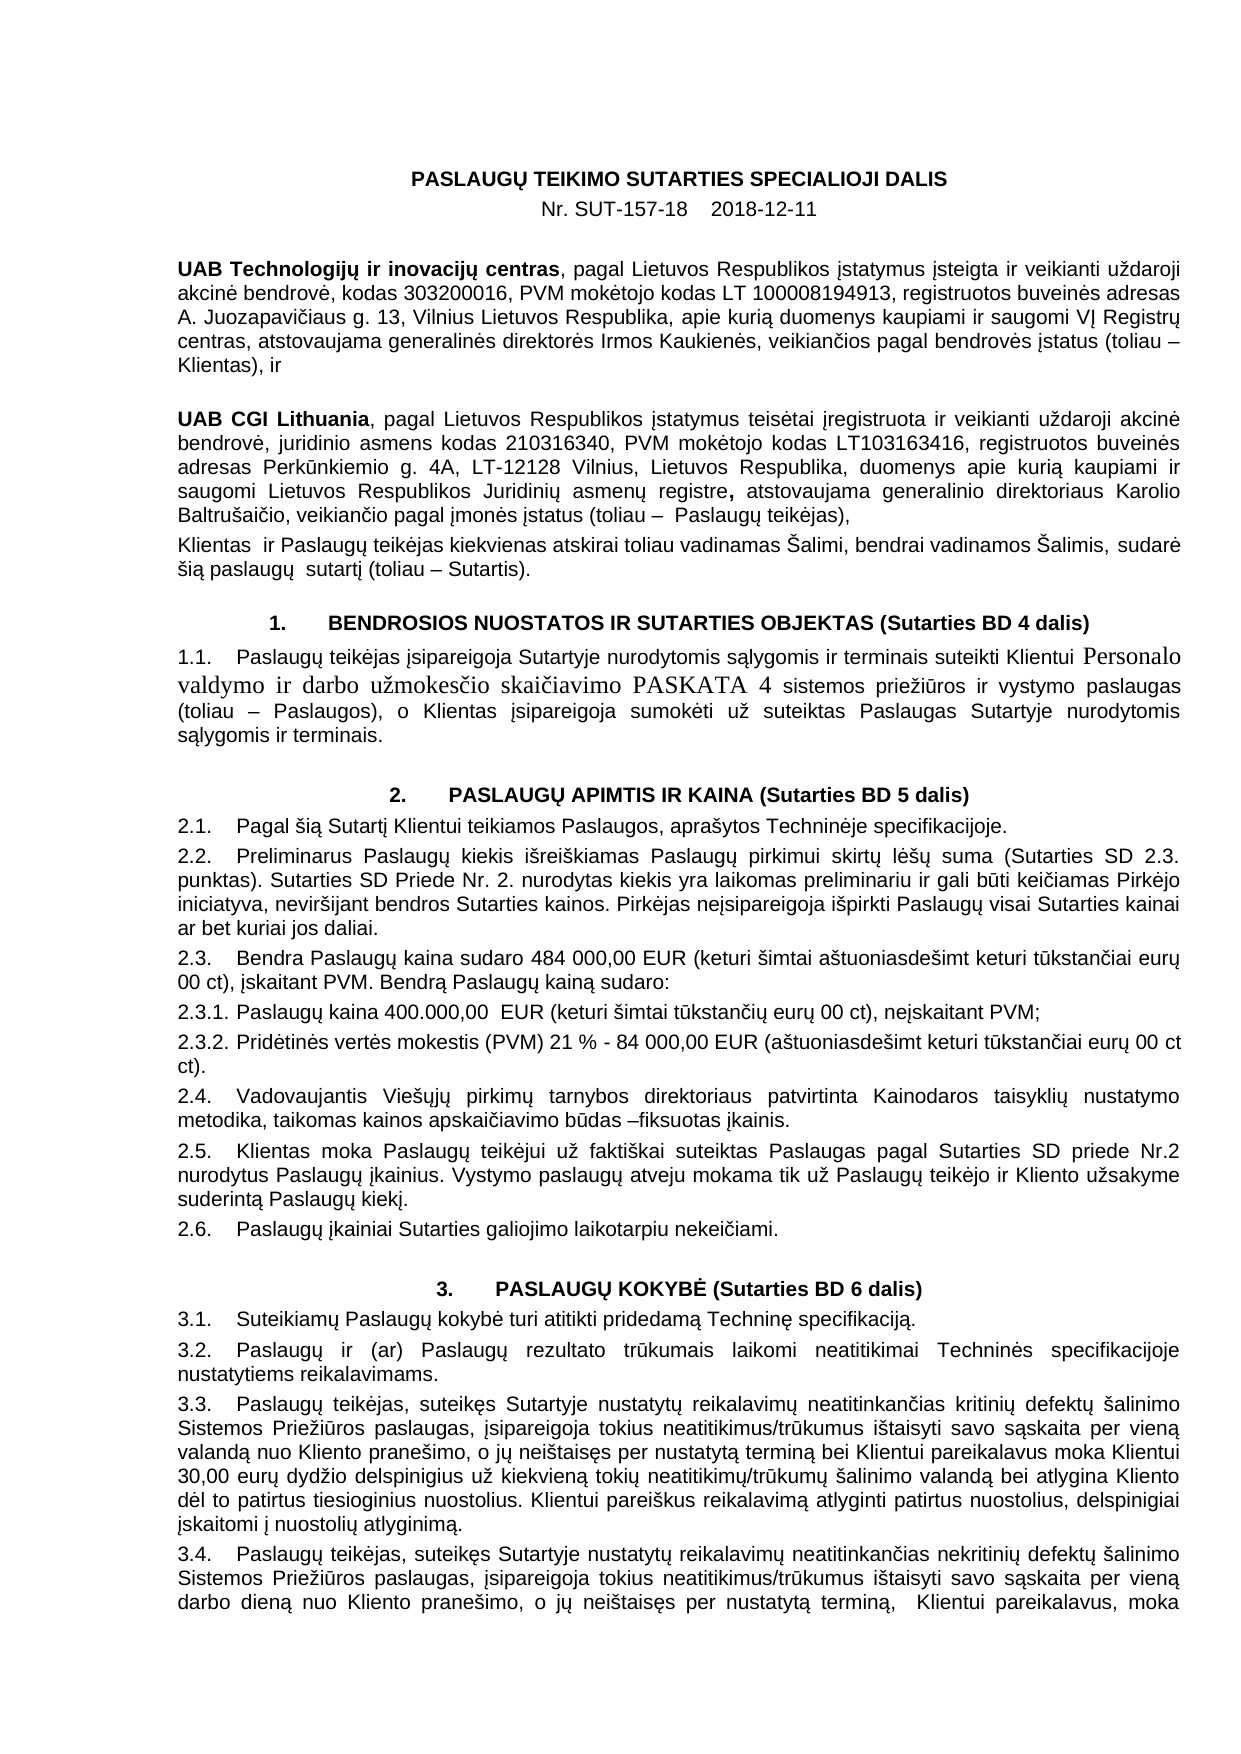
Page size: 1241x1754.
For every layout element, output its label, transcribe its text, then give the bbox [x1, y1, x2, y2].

list Klientas moka Paslaugų teikėjui už faktiškai suteiktas Paslaugas pagal Sutarties SD priede Nr.2 nurodytus Paslaugų įkainius. Vystymo paslaugų atveju mokama tik už Paslaugų teikėjo ir Kliento užsakyme suderintą Paslaugų kiekį. [177, 1138, 1181, 1210]
list Paslaugų kaina 400.000,00 EUR (keturi šimtai tūkstančių eurų 00 ct), neįskaitant PVM; [177, 1000, 1181, 1024]
list Paslaugų teikėjas, suteikęs Sutartyje nustatytų reikalavimų neatitinkančias kritinių defektų šalinimo Sistemos Priežiūros paslaugas, įsipareigoja tokius neatitikimus/trūkumus ištaisyti savo sąskaita per vieną valandą nuo Kliento pranešimo, o jų neištaisęs per nustatytą terminą bei Klientui pareikalavus moka Klientui 30,00 eurų dydžio delspinigius už kiekvieną tokių neatitikimų/trūkumų šalinimo valandą bei atlygina Kliento dėl to patirtus tiesioginius nuostolius. Klientui pareiškus reikalavimą atlyginti patirtus nuostolius, delspinigiai įskaitomi į nuostolių atlyginimą. [177, 1392, 1181, 1535]
list PASLAUGŲ APIMTIS IR KAINA (Sutarties BD 5 dalis) [177, 783, 1181, 807]
list BENDROSIOS NUOSTATOS IR SUTARTIES OBJEKTAS (Sutarties BD 4 dalis) [177, 611, 1181, 635]
text UAB Technologijų ir inovacijų centras, pagal Lietuvos Respublikos įstatymus įsteigta ir veikianti uždaroji akcinė bendrovė, kodas 303200016, PVM mokėtojo kodas LT 100008194913, registruotos buveinės adresas A. Juozapavičiaus g. 13, Vilnius Lietuvos Respublika, apie kurią duomenys kaupiami ir saugomi VĮ Registrų centras, atstovaujama generalinės direktorės Irmos Kaukienės, veikiančios pagal bendrovės įstatus (toliau – Klientas), ir [177, 257, 1181, 377]
list Klientas ir Paslaugų teikėjas kiekvienas atskirai toliau vadinamas Šalimi, bendrai vadinamos Šalimis, sudarė šią paslaugų sutartį (toliau – Sutartis). [177, 533, 1181, 581]
text UAB CGI Lithuania, pagal Lietuvos Respublikos įstatymus teisėtai įregistruota ir veikianti uždaroji akcinė bendrovė, juridinio asmens kodas 210316340, PVM mokėtojo kodas LT103163416, registruotos buveinės adresas Perkūnkiemio g. 4A, LT-12128 Vilnius, Lietuvos Respublika, duomenys apie kurią kaupiami ir saugomi Lietuvos Respublikos Juridinių asmenų registre, atstovaujama generalinio direktoriaus Karolio Baltrušaičio, veikiančio pagal įmonės įstatus (toliau – Paslaugų teikėjas), [177, 407, 1181, 527]
list Vadovaujantis Viešųjų pirkimų tarnybos direktoriaus patvirtinta Kainodaros taisyklių nustatymo metodika, taikomas kainos apskaičiavimo būdas –fiksuotas įkainis. [177, 1084, 1181, 1132]
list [177, 1542, 1181, 1613]
list Paslaugų ir (ar) Paslaugų rezultato trūkumais laikomi neatitikimai Techninės specifikacijoje nustatytiems reikalavimams. [177, 1337, 1181, 1385]
list Pridėtinės vertės mokestis (PVM) 21 % - 84 000,00 EUR (aštuoniasdešimt keturi tūkstančiai eurų 00 ct ct). [177, 1030, 1181, 1078]
list Suteikiamų Paslaugų kokybė turi atitikti pridedamą Techninę specifikaciją. [177, 1307, 1181, 1331]
list Pagal šią Sutartį Klientui teikiamos Paslaugos, aprašytos Techninėje specifikacijoje. [177, 813, 1181, 837]
list Paslaugų teikėjas įsipareigoja Sutartyje nurodytomis sąlygomis ir terminais suteikti Klientui sistemos priežiūros ir vystymo paslaugas (toliau – Paslaugos), o Klientas įsipareigoja sumokėti už suteiktas Paslaugas Sutartyje nurodytomis sąlygomis ir terminais. [177, 641, 1181, 747]
text Nr. SUT-157-18 2018-12-11 [177, 197, 1181, 221]
list Bendra Paslaugų kaina sudaro 484 000,00 EUR (keturi šimtai aštuoniasdešimt keturi tūkstančiai eurų 00 ct), įskaitant PVM. Bendrą Paslaugų kainą sudaro: [177, 946, 1181, 994]
list Paslaugų įkainiai Sutarties galiojimo laikotarpiu nekeičiami. [177, 1217, 1181, 1241]
list PASLAUGŲ KOKYBĖ (Sutarties BD 6 dalis) [177, 1277, 1181, 1301]
text PASLAUGŲ TEIKIMO SUTARTIES SPECIALIOJI DALIS [177, 166, 1181, 190]
list Preliminarus Paslaugų kiekis išreiškiamas Paslaugų pirkimui skirtų lėšų suma (Sutarties SD 2.3. punktas). Sutarties SD Priede Nr. 2. nurodytas kiekis yra laikomas preliminariu ir gali būti keičiamas Pirkėjo iniciatyva, neviršijant bendros Sutarties kainos. Pirkėjas neįsipareigoja išpirkti Paslaugų visai Sutarties kainai ar bet kuriai jos daliai. [177, 844, 1181, 939]
